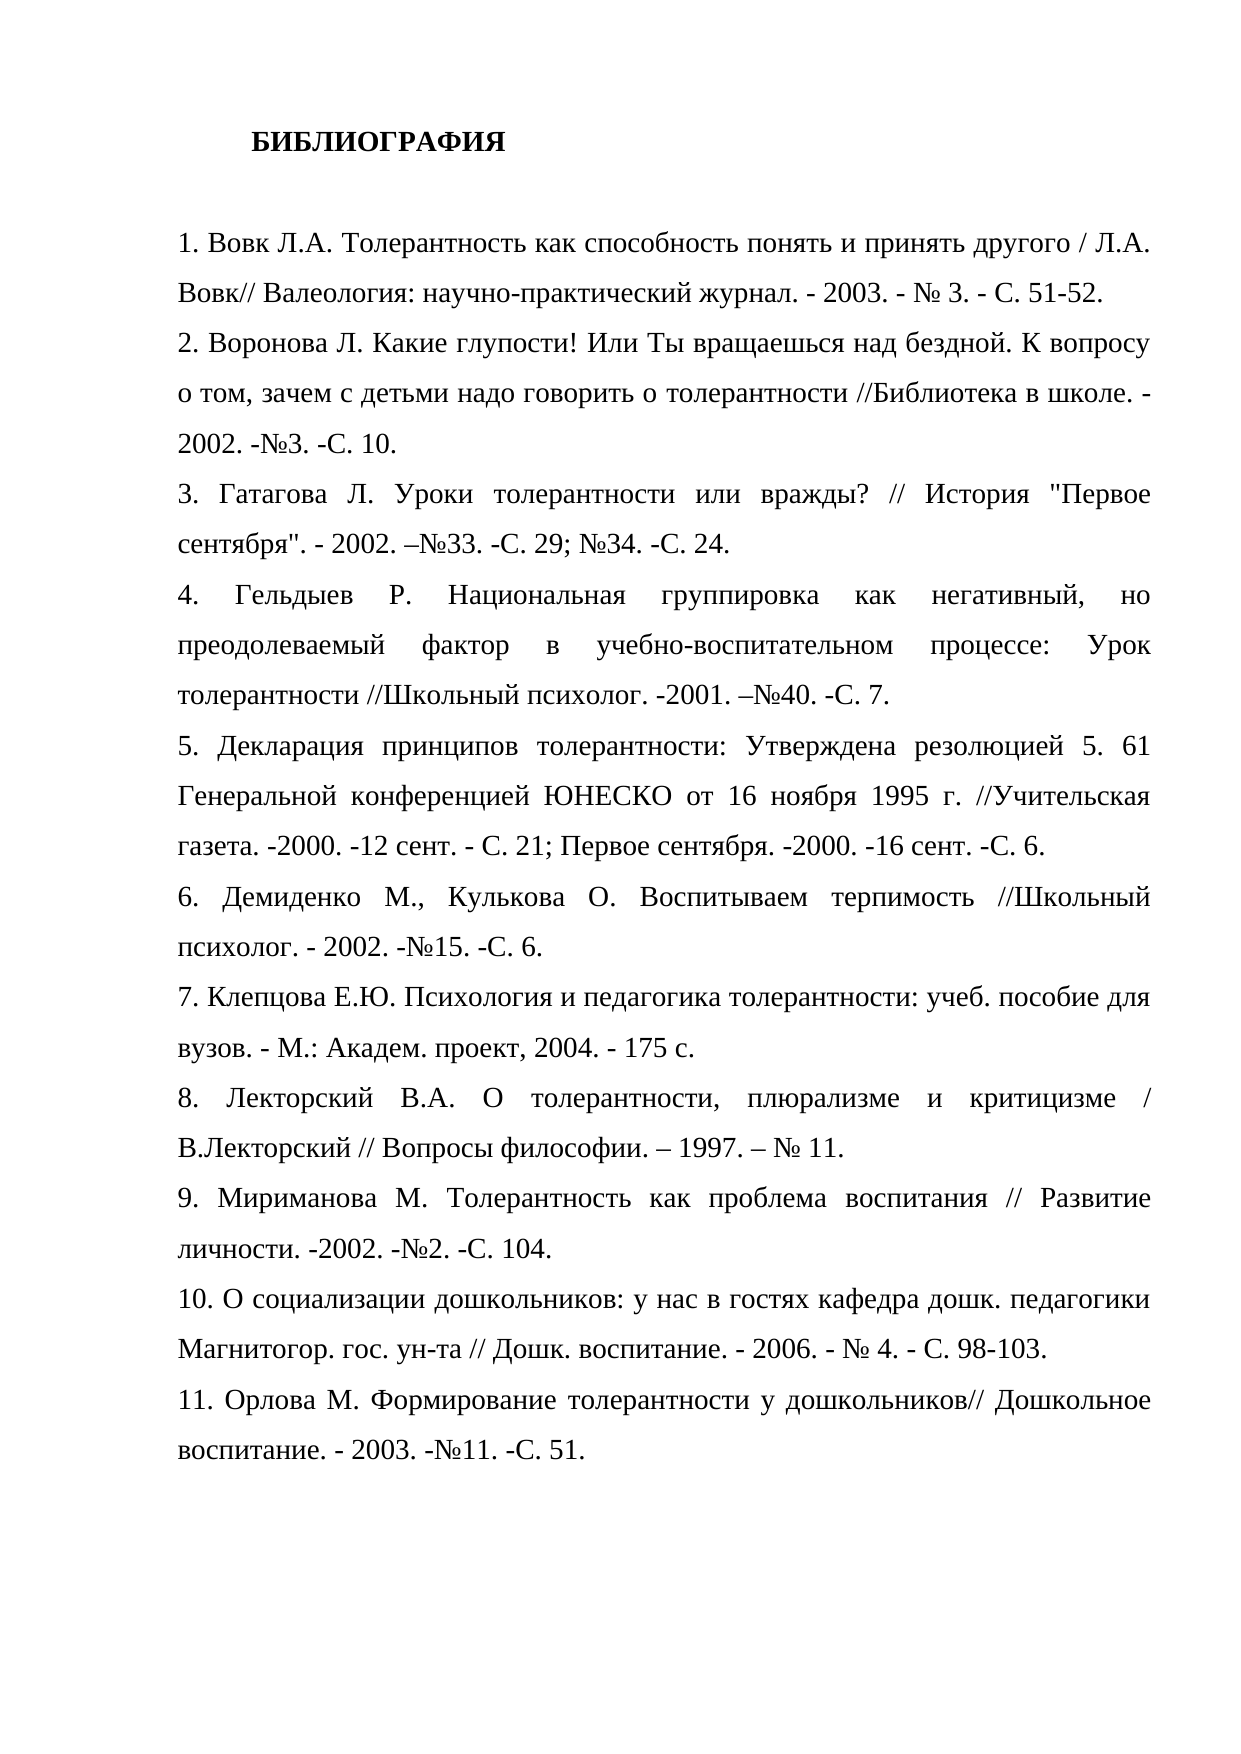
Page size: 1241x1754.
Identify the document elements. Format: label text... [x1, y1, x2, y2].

text 1. Вовк Л.А. Толерантность как способность понять и принять другого / Л.А. Вовк// Валеология: научно-практический журнал. - 2003. - № 3. - С. 51-52. [177, 225, 1152, 308]
text 4. Гельдыев Р. Национальная группировка как негативный, но преодолеваемый фактор в учебно-воспитательном процессе: Урок толерантности //Школьный психолог. -2001. –№40. -С. 7. [177, 577, 1152, 711]
text 9. Мириманова М. Толерантность как проблема воспитания // Развитие личности. -2002. -№2. -С. 104. [177, 1181, 1152, 1264]
text БИБЛИОГРАФИЯ [177, 124, 1152, 158]
text 2. Воронова Л. Какие глупости! Или Ты вращаешься над бездной. К вопросу о том, зачем с детьми надо говорить о толерантности //Библиотека в школе. -2002. -№3. -С. 10. [177, 325, 1152, 459]
text 10. О социализации дошкольников: у нас в гостях кафедра дошк. педагогики Магнитогор. гос. ун-та // Дошк. воспитание. - 2006. - № 4. - С. 98-103. [177, 1281, 1152, 1365]
text 5. Декларация принципов толерантности: Утверждена резолюцией 5. 61 Генеральной конференцией ЮНЕСКО от 16 ноября 1995 г. //Учительская газета. -2000. -12 сент. - С. 21; Первое сентября. -2000. -16 сент. -С. 6. [177, 728, 1152, 862]
text 6. Демиденко М., Кулькова О. Воспитываем терпимость //Школьный психолог. - 2002. -№15. -С. 6. [177, 879, 1152, 963]
text 11. Орлова М. Формирование толерантности у дошкольников// Дошкольное воспитание. - 2003. -№11. -С. 51. [177, 1382, 1152, 1466]
text 7. Клепцова Е.Ю. Психология и педагогика толерантности: учеб. пособие для вузов. - М.: Академ. проект, 2004. - 175 с. [177, 979, 1152, 1063]
text 3. Гатагова Л. Уроки толерантности или вражды? // История "Первое сентября". - 2002. –№33. -С. 29; №34. -С. 24. [177, 476, 1152, 560]
text 8. Лекторский В.А. О толерантности, плюрализме и критицизме / В.Лекторский // Вопросы философии. – 1997. – № 11. [177, 1080, 1152, 1164]
